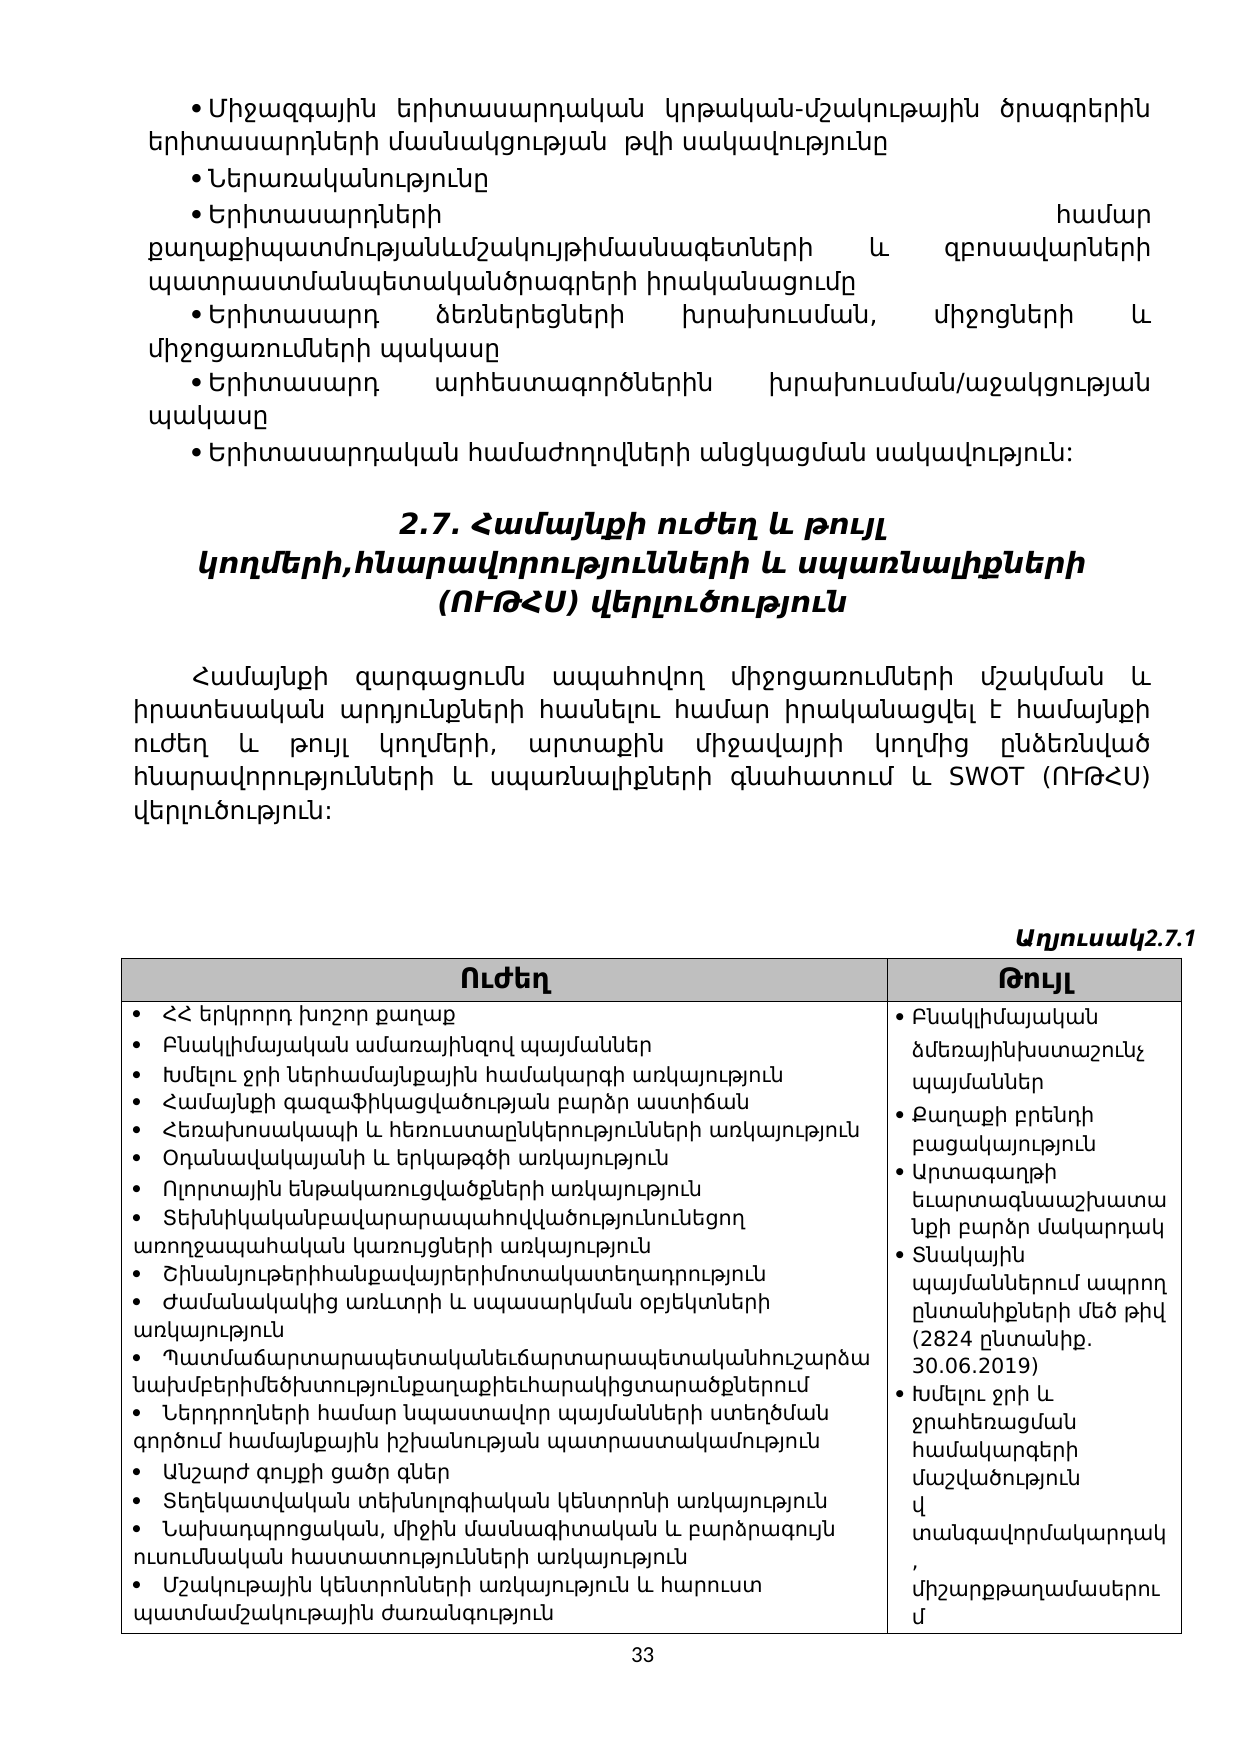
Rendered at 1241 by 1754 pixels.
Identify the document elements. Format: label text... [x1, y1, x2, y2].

table_header Թույլ [888, 959, 1181, 1001]
text Աղյուսակ2.7.1 [133, 922, 1196, 953]
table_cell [888, 1002, 1181, 1633]
text Համայնքի զարգացումն ապահովող միջոցառումների մշակման և իրատեսական արդյունքների հասնելու համար իրականացվել է համայնքի ուժեղ և թույլ կողմերի, արտաքին միջավայրի կողմից ընձեռնված հնարավորությունների և սպառնալիքների գնահատում և SWOT (ՈՒԹՀՍ) վերլուծություն: [133, 662, 1152, 825]
list Միջազգային երիտասարդական կրթական-մշակութային ծրագրերին երիտասարդների մասնակցության թվի սակավությունը [148, 94, 1152, 156]
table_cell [122, 1002, 887, 1633]
text 2.7. Համայնքի ուժեղ և թույլ կողմերի,հնարավորությունների և սպառնալիքների (ՈՒԹՀՍ) վերլուծություն [133, 507, 1152, 619]
list Երիտասարդների համար քաղաքիպատմությանևմշակույթիմասնագետների և զբոսավարների պատրաստմանպետականծրագրերի իրականացումը [148, 200, 1152, 296]
list Երիտասարդ արհեստագործներին խրախուսման/աջակցության պակասը [148, 368, 1152, 430]
list Երիտասարդական համաժողովների անցկացման սակավություն: [148, 435, 1152, 469]
table_header Ուժեղ [122, 959, 887, 1001]
list Ներառականությունը [148, 161, 1152, 195]
list Երիտասարդ ձեռներեցների խրախուսման, միջոցների և միջոցառումների պակասը [148, 301, 1152, 363]
